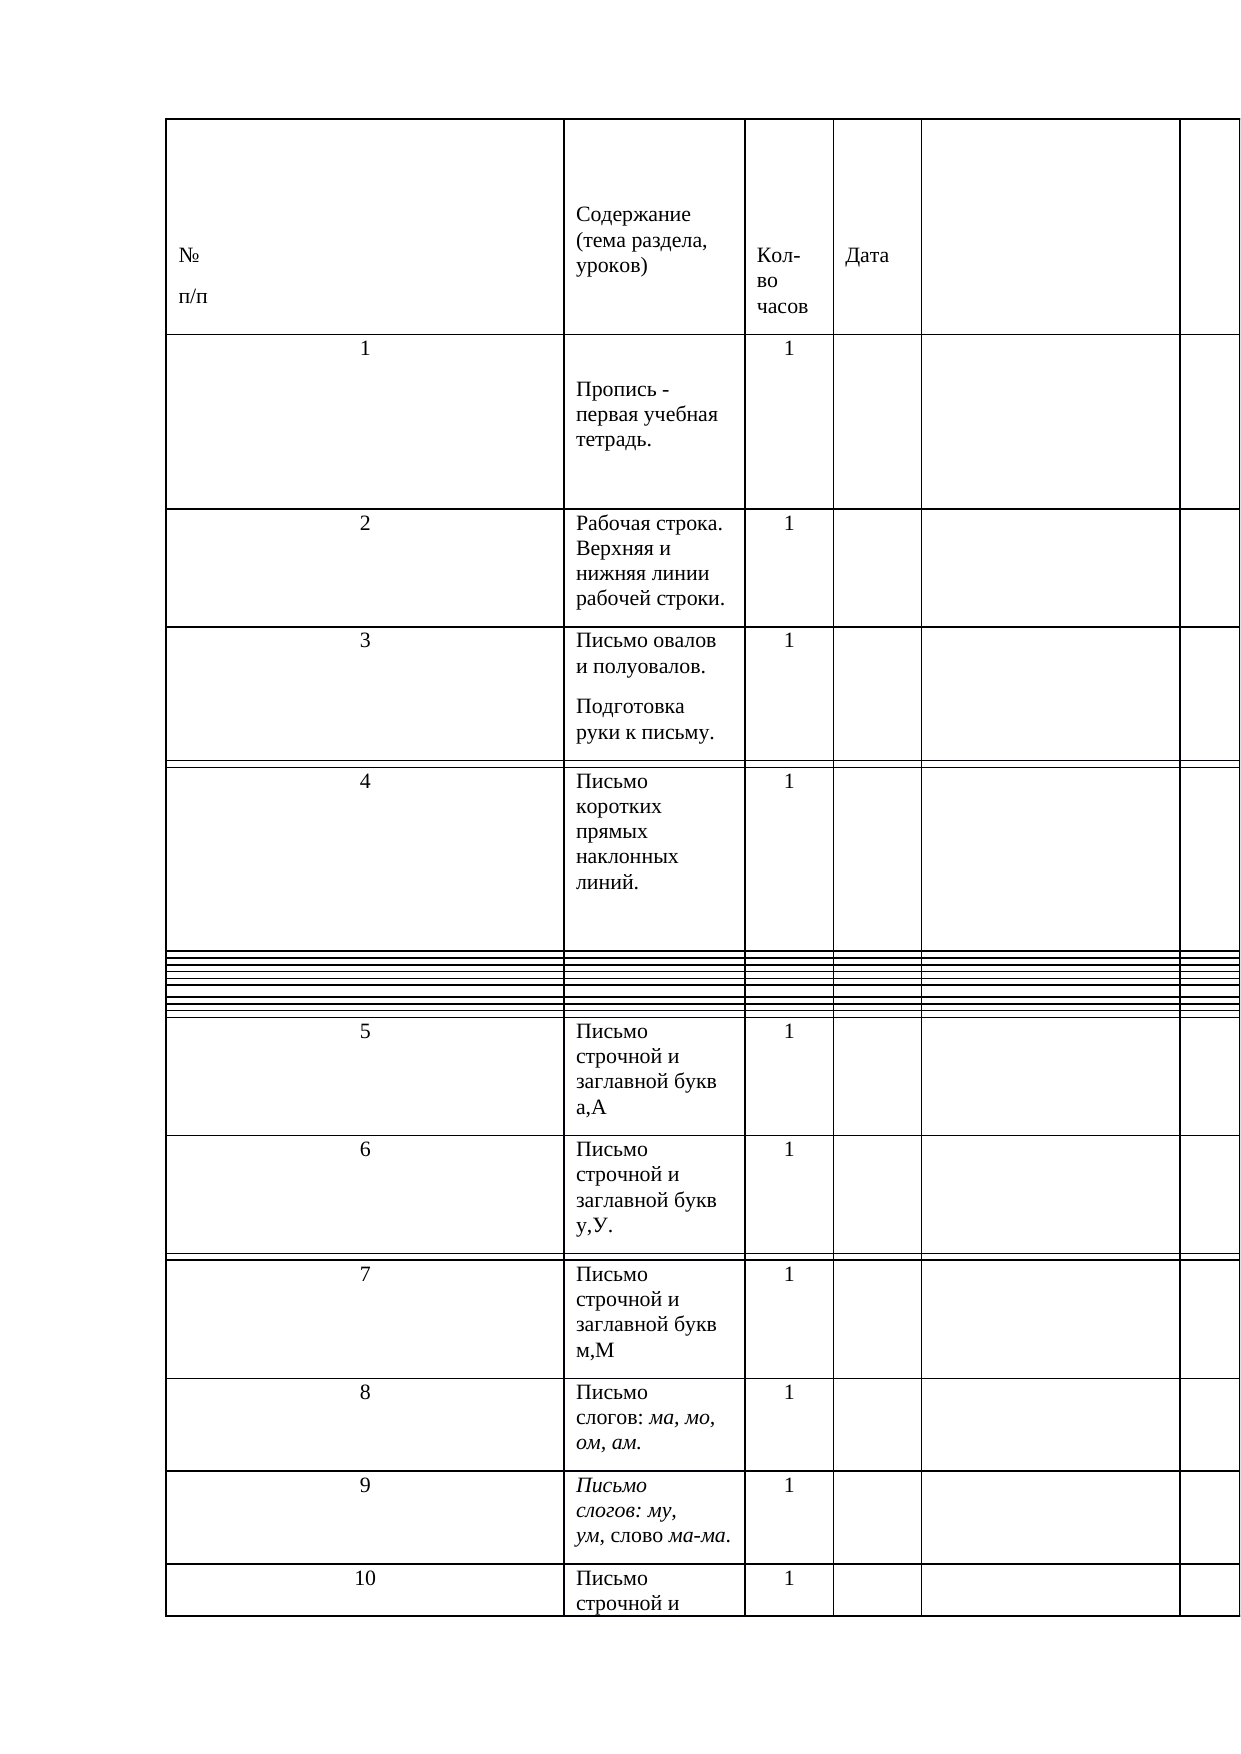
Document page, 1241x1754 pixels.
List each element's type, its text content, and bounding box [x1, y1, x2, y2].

table_cell [1181, 952, 1239, 957]
table_cell [834, 979, 921, 984]
table_cell [922, 1136, 1179, 1253]
table_cell Письмо слогов: ма, мо, ом, ам. [565, 1379, 744, 1470]
table_cell [167, 1005, 563, 1010]
table_cell [746, 998, 833, 1003]
table_cell [1181, 510, 1239, 626]
table_cell Пропись - первая учебная тетрадь. [565, 335, 744, 508]
table_cell [922, 1018, 1179, 1134]
table_cell 5 [167, 1018, 563, 1134]
table_cell [922, 761, 1179, 766]
table_cell [167, 966, 563, 971]
table_cell [1181, 335, 1239, 508]
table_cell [565, 1565, 744, 1615]
table_cell Письмо строчной и заглавной букв а,А [565, 1018, 744, 1134]
table_cell [746, 1005, 833, 1010]
table_cell [834, 952, 921, 957]
table_cell [167, 998, 563, 1003]
table_cell [834, 1018, 921, 1134]
table_cell [834, 768, 921, 950]
table_cell [1181, 768, 1239, 950]
table_cell [746, 966, 833, 971]
table_cell [1181, 1018, 1239, 1134]
table_cell [834, 1005, 921, 1010]
table_cell 1 [746, 628, 833, 759]
table_cell [834, 1472, 921, 1563]
table_cell 1 [746, 335, 833, 508]
table_cell Письмо овалов и полуовалов. Подготовка руки к письму. [565, 628, 744, 759]
table_cell 9 [167, 1472, 563, 1563]
table_cell 1 [746, 1136, 833, 1253]
table_cell [167, 1254, 563, 1259]
table_header Содержание (тема раздела, уроков) [565, 120, 744, 333]
table_cell [834, 1254, 921, 1259]
table_cell 7 [167, 1261, 563, 1377]
table_cell [167, 979, 563, 984]
table_cell [565, 1005, 744, 1010]
table_cell [922, 1565, 1179, 1615]
table_cell [565, 761, 744, 766]
table_cell [1181, 1011, 1239, 1017]
table_cell [1181, 1565, 1239, 1615]
table_cell [1181, 1136, 1239, 1253]
table_cell [746, 761, 833, 766]
table_cell [167, 959, 563, 964]
table_cell [565, 998, 744, 1003]
table_cell [922, 335, 1179, 508]
table_cell [167, 952, 563, 957]
table_cell [1181, 959, 1239, 964]
table_cell [1181, 998, 1239, 1003]
table_cell [834, 761, 921, 766]
table_cell [167, 986, 563, 996]
table_cell [834, 510, 921, 626]
table_cell [565, 979, 744, 984]
table_cell 2 [167, 510, 563, 626]
table_cell 1 [746, 1565, 833, 1615]
table_cell [167, 1011, 563, 1017]
table_cell Рабочая строка. Верхняя и нижняя линии рабочей строки. [565, 510, 744, 626]
table_cell 1 [746, 1472, 833, 1563]
table_cell [746, 1011, 833, 1017]
table_cell Письмо строчной и заглавной букв у,У. [565, 1136, 744, 1253]
table_cell 1 [746, 510, 833, 626]
table_cell [922, 972, 1179, 977]
table_cell [746, 952, 833, 957]
table_cell [922, 1261, 1179, 1377]
table_cell [834, 998, 921, 1003]
table_cell Письмо слогов: му, ум, слово ма-ма. [565, 1472, 744, 1563]
table_cell [922, 966, 1179, 971]
table_cell [922, 998, 1179, 1003]
table_cell [834, 1379, 921, 1470]
table_cell 4 [167, 768, 563, 950]
table_cell [1181, 966, 1239, 971]
table_cell [746, 972, 833, 977]
table_cell [834, 1261, 921, 1377]
table_cell [565, 952, 744, 957]
table_header № п/п [167, 120, 563, 333]
table_cell [922, 986, 1179, 996]
table_cell [922, 1011, 1179, 1017]
table_cell 1 [746, 1261, 833, 1377]
table_header Кол-во часов [746, 120, 833, 333]
table_cell [167, 761, 563, 766]
table_cell [922, 1005, 1179, 1010]
table_cell [1181, 1261, 1239, 1377]
table_cell [1181, 761, 1239, 766]
table_cell [565, 1254, 744, 1259]
table_cell [746, 1254, 833, 1259]
table_cell [565, 959, 744, 964]
table_cell [834, 628, 921, 759]
table_cell [834, 335, 921, 508]
table_cell [1181, 972, 1239, 977]
table_cell [922, 628, 1179, 759]
table_cell [834, 1565, 921, 1615]
table_cell [834, 959, 921, 964]
table_cell 1 [746, 768, 833, 950]
table_cell [922, 952, 1179, 957]
table_cell [834, 986, 921, 996]
table_cell [834, 972, 921, 977]
table_cell [922, 1472, 1179, 1563]
table_cell 6 [167, 1136, 563, 1253]
table_cell [922, 979, 1179, 984]
table_cell [922, 1379, 1179, 1470]
table_cell 1 [746, 1018, 833, 1134]
table_cell 1 [746, 1379, 833, 1470]
table_cell [565, 972, 744, 977]
table_header [1181, 120, 1239, 333]
table_cell 1 [167, 335, 563, 508]
table_cell [746, 959, 833, 964]
table_cell [1181, 1005, 1239, 1010]
table_cell [1181, 1379, 1239, 1470]
table_cell [746, 986, 833, 996]
table_cell [922, 768, 1179, 950]
table_cell [167, 972, 563, 977]
table_cell [746, 979, 833, 984]
table_cell [922, 1254, 1179, 1259]
table_cell [834, 966, 921, 971]
table_header Дата [834, 120, 921, 333]
table_cell Письмо строчной и заглавной букв м,М [565, 1261, 744, 1377]
table_cell [834, 1011, 921, 1017]
table_cell [1181, 986, 1239, 996]
table_cell 10 [167, 1565, 563, 1615]
table_cell [565, 986, 744, 996]
table_cell [1181, 1254, 1239, 1259]
table_cell [922, 959, 1179, 964]
table_cell [565, 1011, 744, 1017]
table_cell 8 [167, 1379, 563, 1470]
table_cell [565, 966, 744, 971]
table_header [922, 120, 1179, 333]
table_cell [1181, 1472, 1239, 1563]
table_cell [922, 510, 1179, 626]
table_cell [834, 1136, 921, 1253]
table_cell Письмо коротких прямых наклонных линий. [565, 768, 744, 950]
table_cell 3 [167, 628, 563, 759]
table_cell [1181, 628, 1239, 759]
table_cell [1181, 979, 1239, 984]
